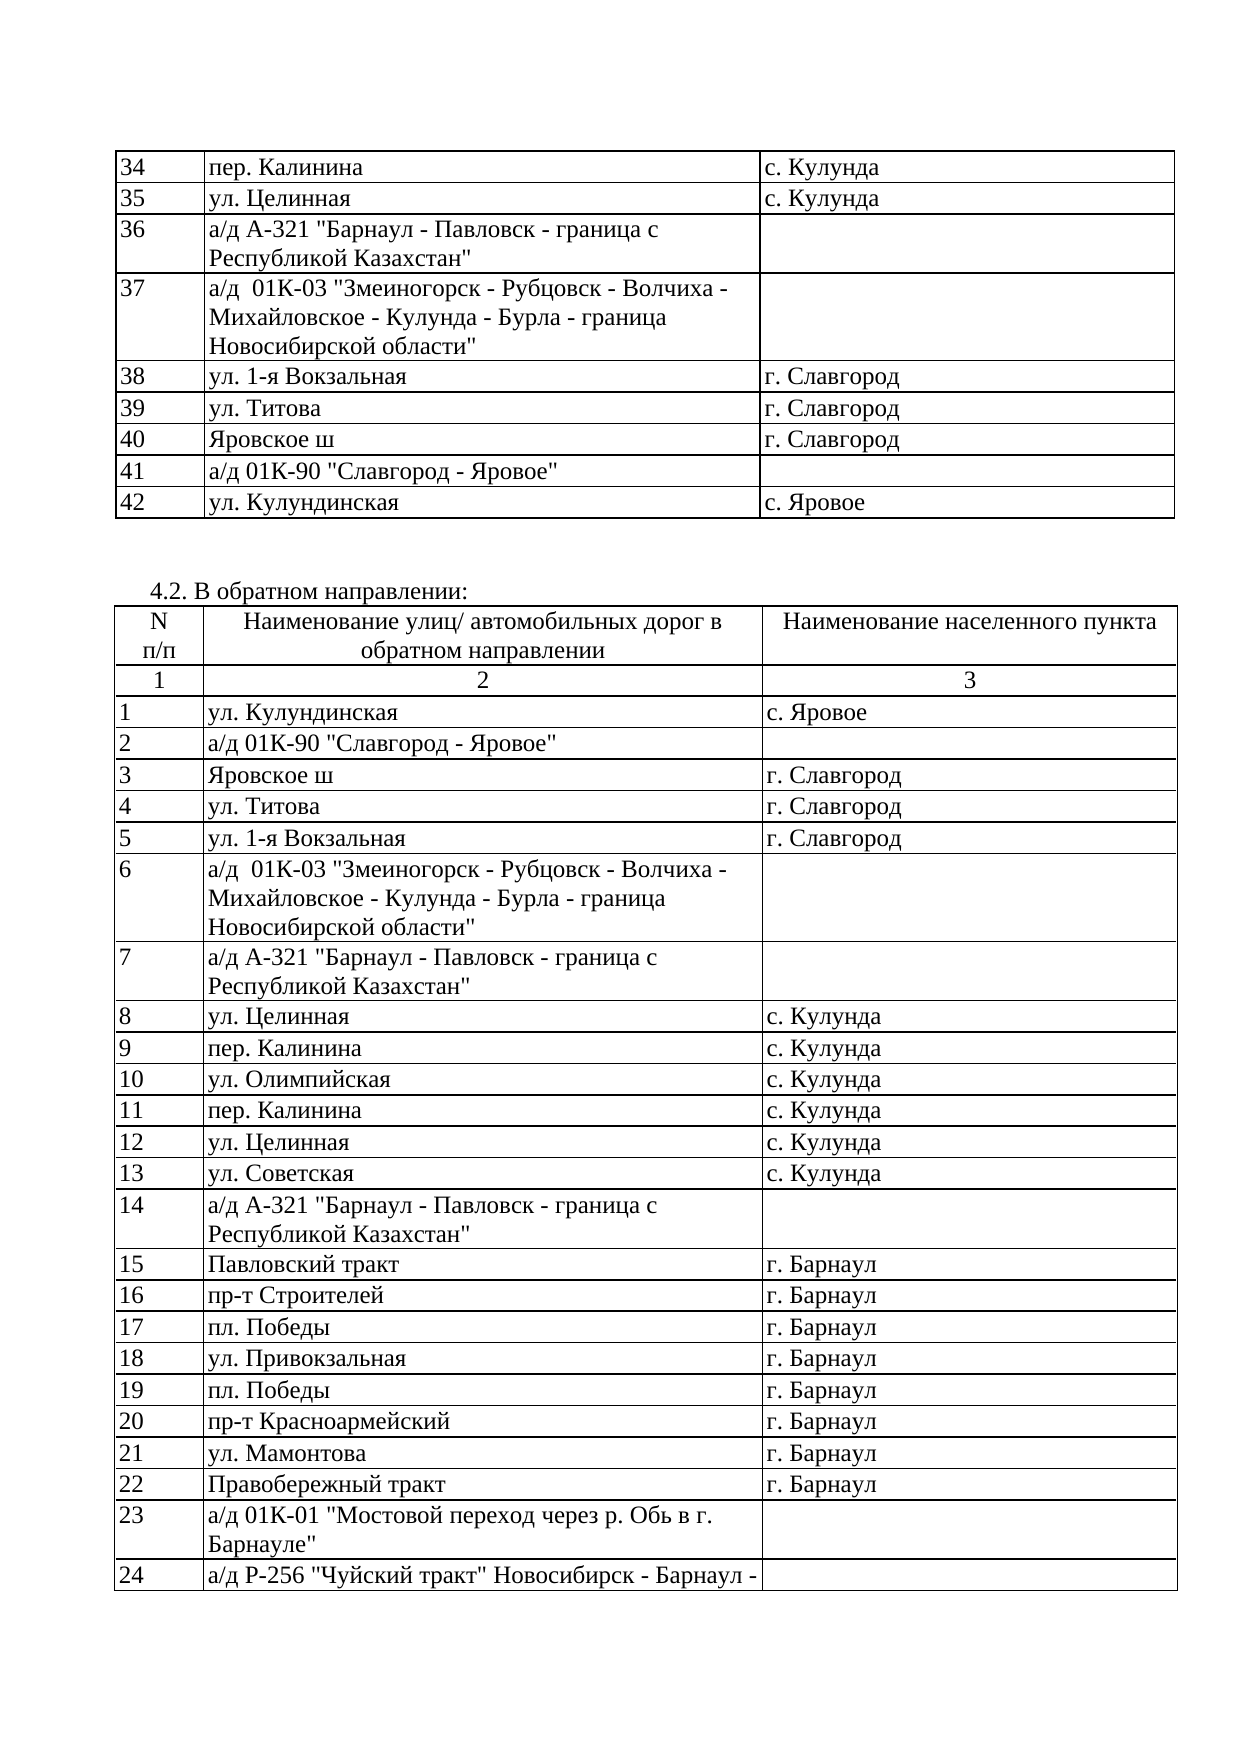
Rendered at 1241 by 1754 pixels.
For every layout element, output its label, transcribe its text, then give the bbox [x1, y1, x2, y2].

table_cell 5 [115, 822, 203, 853]
table_cell с. Кулунда [763, 1063, 1177, 1094]
table_cell г. Славгород [763, 758, 1177, 790]
table_cell 18 [115, 1343, 203, 1373]
table_cell 35 [117, 183, 204, 213]
table_cell ул. Мамонтова [204, 1438, 762, 1468]
table_cell с. Кулунда [763, 1031, 1177, 1062]
table_cell [763, 1188, 1177, 1247]
table_cell а/д 01К-90 "Славгород - Яровое" [205, 456, 759, 486]
table_cell с. Кулунда [763, 1000, 1177, 1031]
table_cell ул. Целинная [204, 1127, 762, 1157]
table_cell пер. Калинина [204, 1033, 762, 1062]
table_cell 4 [115, 791, 203, 821]
table_cell [763, 941, 1177, 999]
table_header N п/п [115, 607, 203, 664]
table_cell ул. Кулундинская [205, 487, 759, 517]
table_cell 14 [115, 1189, 203, 1247]
table_cell пер. Калинина [205, 152, 759, 181]
table_cell 16 [115, 1280, 203, 1310]
table_cell с. Кулунда [763, 1125, 1177, 1157]
table_cell 39 [117, 393, 204, 423]
table_cell 37 [117, 274, 204, 360]
table_cell 3 [763, 664, 1177, 695]
table_cell пл. Победы [204, 1312, 762, 1342]
table_cell 17 [115, 1311, 203, 1342]
table_cell [761, 274, 1174, 360]
table_cell ул. Целинная [204, 1001, 762, 1031]
table_cell 12 [115, 1126, 203, 1157]
table_cell 1 [115, 665, 203, 695]
table_cell 24 [115, 1559, 203, 1589]
table_cell ул. Олимпийская [204, 1064, 762, 1094]
table_cell Павловский тракт [204, 1249, 762, 1279]
table_cell ул. Советская [204, 1158, 762, 1188]
table_cell с. Яровое [763, 695, 1177, 727]
table_cell 42 [117, 487, 204, 517]
table_cell 40 [117, 424, 204, 454]
table_cell [763, 1558, 1177, 1589]
table_cell 7 [115, 942, 203, 999]
table_cell а/д 01К-90 "Славгород - Яровое" [204, 728, 762, 758]
table_cell 1 [115, 696, 203, 727]
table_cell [204, 1560, 762, 1589]
table_cell г. Барнаул [763, 1436, 1177, 1468]
table_cell ул. Целинная [205, 183, 759, 213]
table_cell ул. Привокзальная [204, 1343, 762, 1373]
table_cell 41 [117, 456, 204, 486]
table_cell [205, 215, 759, 272]
table_cell 23 [115, 1500, 203, 1558]
table_cell Яровское ш [204, 760, 762, 790]
table_header Наименование населенного пункта [763, 607, 1177, 664]
table_cell ул. 1-я Вокзальная [205, 361, 759, 391]
table_cell 10 [115, 1064, 203, 1094]
table_cell 21 [115, 1437, 203, 1468]
table_cell 8 [115, 1001, 203, 1031]
table_cell ул. Титова [205, 393, 759, 423]
table_cell пл. Победы [204, 1375, 762, 1405]
table_cell г. Барнаул [763, 1373, 1177, 1405]
table_cell 36 [117, 215, 204, 272]
table_cell 20 [115, 1406, 203, 1436]
table_header Наименование улиц/ автомобильных дорог в обратном направлении [204, 607, 762, 664]
text 4.2. В обратном направлении: [150, 576, 1090, 605]
table_cell 11 [115, 1095, 203, 1125]
table_cell г. Славгород [761, 361, 1174, 391]
table_cell 19 [115, 1374, 203, 1405]
table_cell [761, 456, 1174, 486]
table_cell пр-т Строителей [204, 1281, 762, 1310]
table_cell с. Кулунда [761, 183, 1174, 213]
table_cell г. Славгород [761, 393, 1174, 423]
table_cell ул. 1-я Вокзальная [204, 823, 762, 853]
table_cell пер. Калинина [204, 1096, 762, 1125]
table_cell с. Кулунда [763, 1094, 1177, 1125]
table_cell пр-т Красноармейский [204, 1406, 762, 1436]
table_cell ул. Титова [204, 791, 762, 821]
table_cell 34 [117, 152, 204, 181]
table_cell [763, 1499, 1177, 1558]
table_cell 3 [115, 759, 203, 790]
table_cell а/д 01К-03 "Змеиногорск - Рубцовск - Волчиха - Михайловское - Кулунда - Бурла - граница Новосибирской области" [204, 854, 762, 941]
table_cell г. Барнаул [763, 1248, 1177, 1279]
table_cell 22 [115, 1469, 203, 1499]
table_cell Яровское ш [205, 424, 759, 454]
table_cell [763, 853, 1177, 941]
table_cell а/д 01К-01 "Мостовой переход через р. Обь в г. Барнауле" [204, 1501, 762, 1558]
table_cell [763, 727, 1177, 758]
table_cell 13 [115, 1158, 203, 1188]
table_cell г. Славгород [761, 424, 1174, 454]
table_cell 38 [117, 361, 204, 391]
table_cell г. Барнаул [763, 1279, 1177, 1310]
table_cell г. Барнаул [763, 1405, 1177, 1436]
table_cell с. Кулунда [763, 1157, 1177, 1188]
table_cell а/д А-321 "Барнаул - Павловск - граница с Республикой Казахстан" [204, 942, 762, 999]
table_cell 9 [115, 1032, 203, 1062]
table_cell 2 [115, 728, 203, 758]
table_cell 2 [204, 666, 762, 695]
table_cell с. Кулунда [761, 152, 1174, 181]
table_cell а/д 01К-03 "Змеиногорск - Рубцовск - Волчиха - Михайловское - Кулунда - Бурла - граница Новосибирской области" [205, 274, 759, 360]
table_cell г. Барнаул [763, 1342, 1177, 1373]
table_cell 15 [115, 1249, 203, 1279]
table_cell Правобережный тракт [204, 1469, 762, 1499]
table_cell г. Барнаул [763, 1468, 1177, 1499]
table_cell 6 [115, 854, 203, 941]
table_cell [761, 215, 1174, 272]
table_cell г. Славгород [763, 790, 1177, 821]
table_cell г. Славгород [763, 821, 1177, 853]
table_cell с. Яровое [761, 487, 1174, 517]
table_cell а/д А-321 "Барнаул - Павловск - граница с Республикой Казахстан" [204, 1190, 762, 1247]
table_cell ул. Кулундинская [204, 697, 762, 727]
table_cell г. Барнаул [763, 1310, 1177, 1342]
